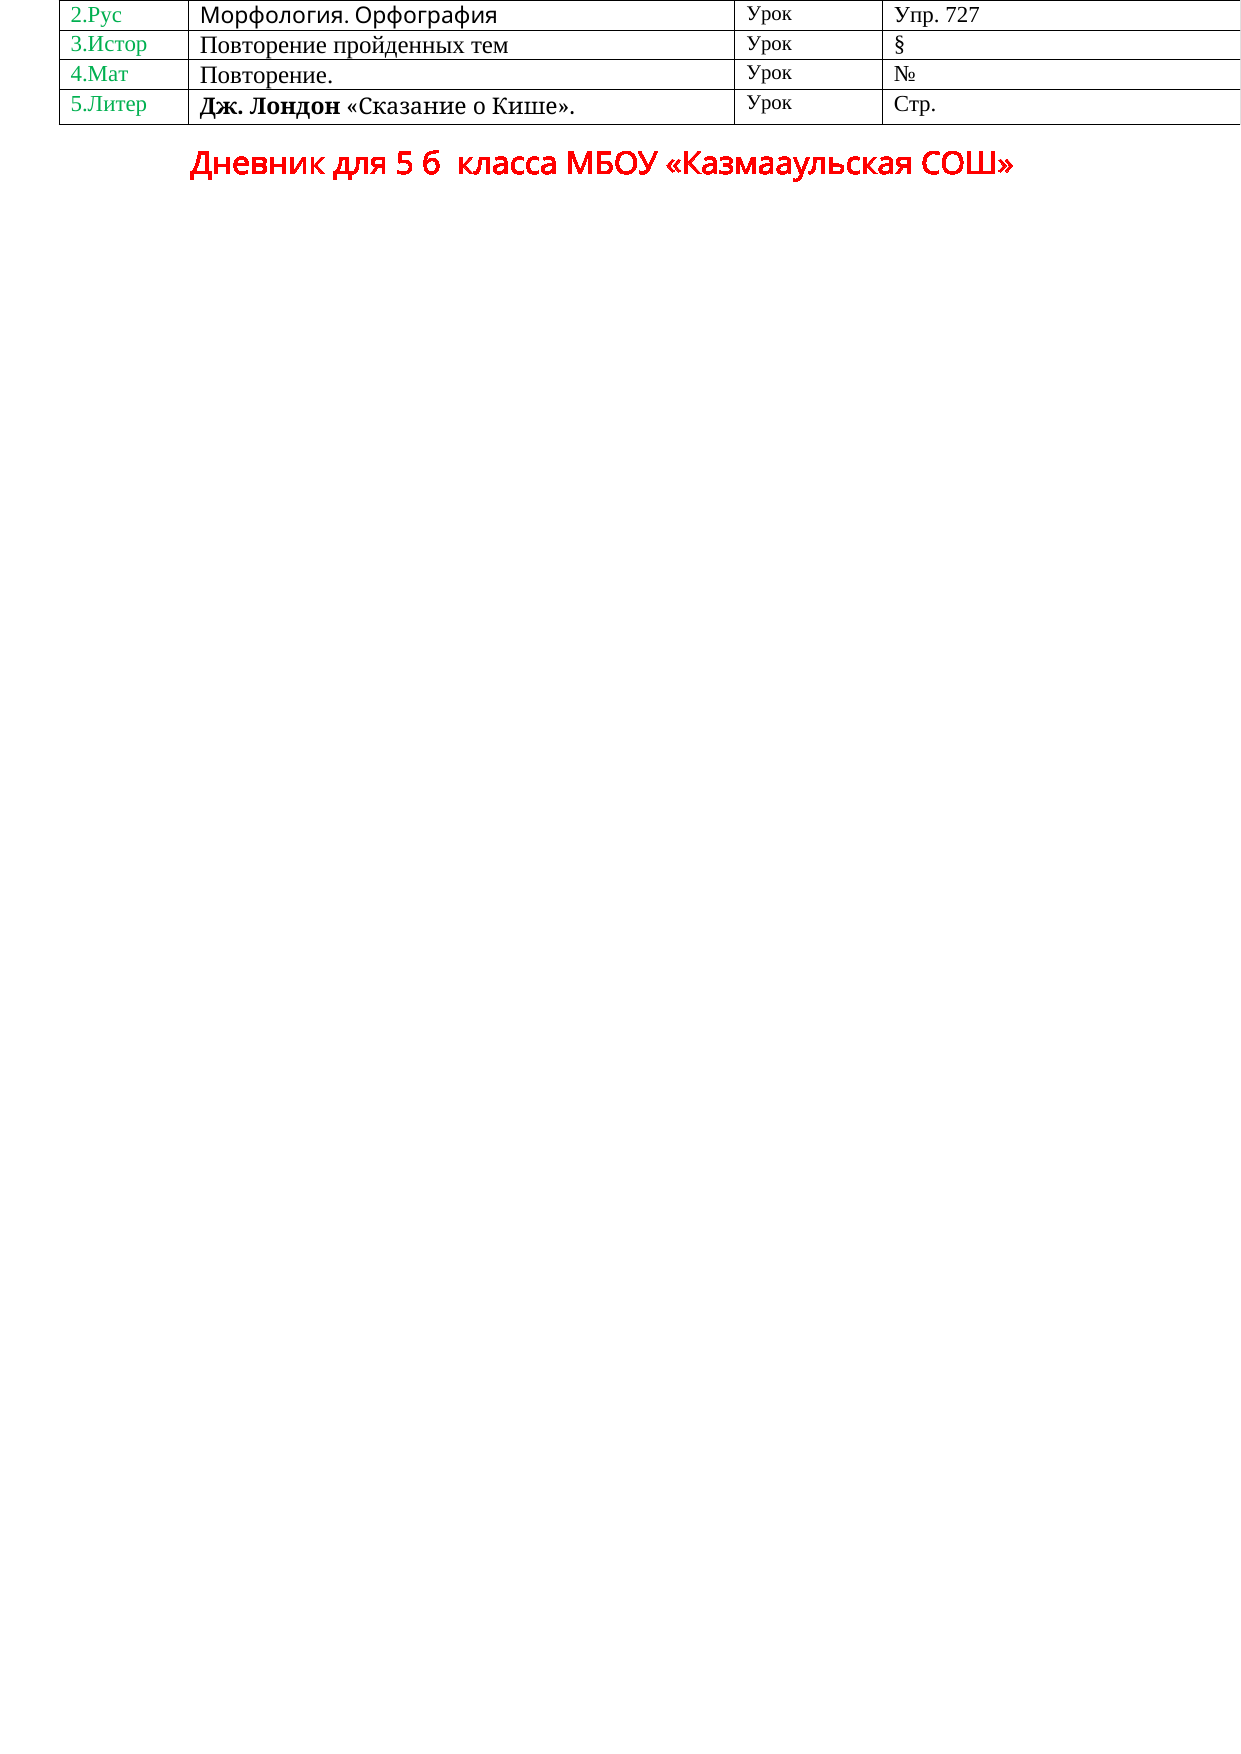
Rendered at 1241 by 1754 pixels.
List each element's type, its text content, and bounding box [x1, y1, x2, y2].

table_cell Повторение. [189, 60, 734, 89]
table_cell § [883, 31, 1240, 59]
table_cell 3.Истор [60, 31, 188, 59]
table_cell Урок [735, 1, 882, 29]
table_cell 5.Литер [60, 90, 188, 124]
table_cell 4.Мат [60, 60, 188, 89]
table_cell Упр. 727 [883, 1, 1240, 29]
table_cell № [883, 60, 1240, 89]
table_cell Урок [735, 90, 882, 124]
table_cell Стр. [883, 90, 1240, 124]
table_cell 2.Рус [60, 1, 188, 29]
table_cell Повторение пройденных тем [189, 31, 734, 59]
table_cell Урок [735, 31, 882, 59]
table_cell Дж. Лондон «Сказание о Кише». [189, 90, 734, 124]
table_cell Урок [735, 60, 882, 89]
table_cell Морфология. Орфография [189, 1, 734, 29]
